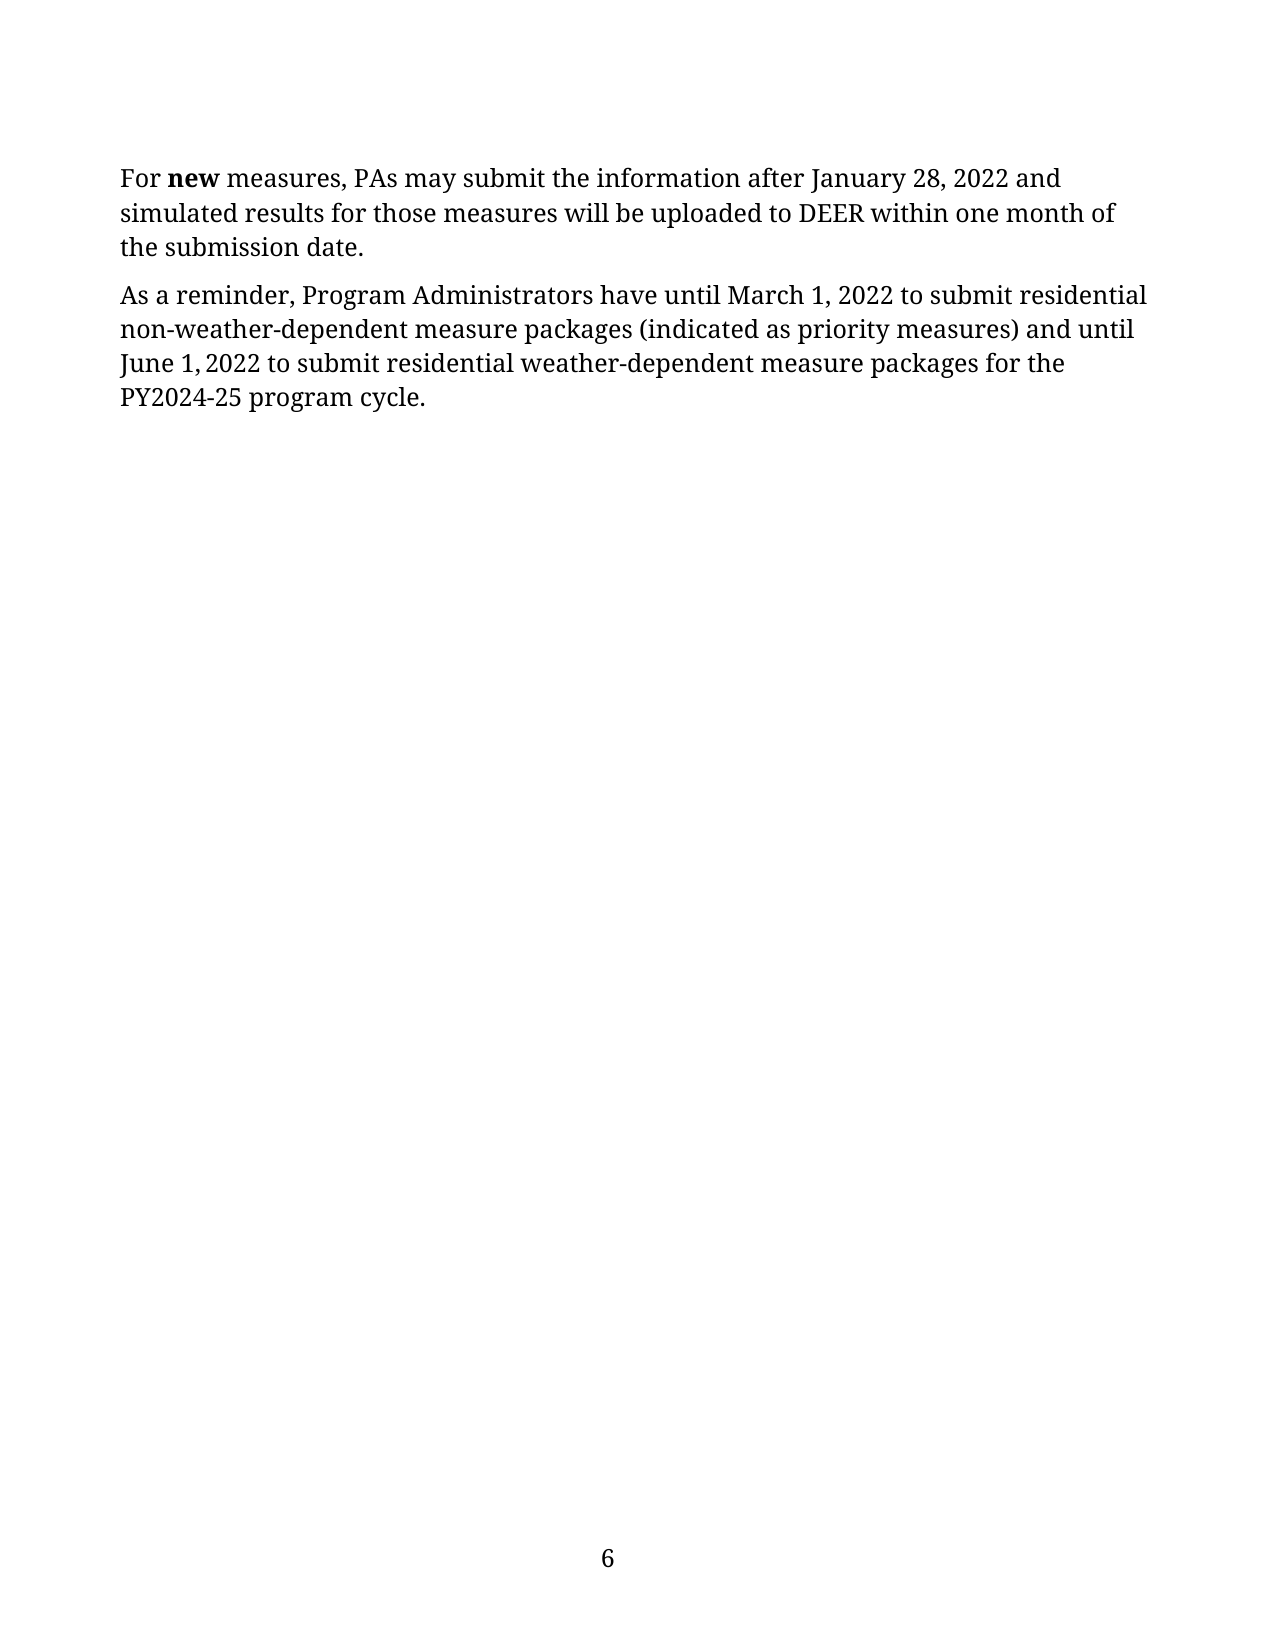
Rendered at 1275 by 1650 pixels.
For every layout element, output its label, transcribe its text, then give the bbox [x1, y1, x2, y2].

text For new measures, PAs may submit the information after January 28, 2022 and simulated results for those measures will be uploaded to DEER within one month of the submission date. [120, 161, 1155, 263]
text As a reminder, Program Administrators have until March 1, 2022 to submit residential non-weather-dependent measure packages (indicated as priority measures) and until June 1, 2022 to submit residential weather-dependent measure packages for the PY2024-25 program cycle. [120, 278, 1155, 414]
